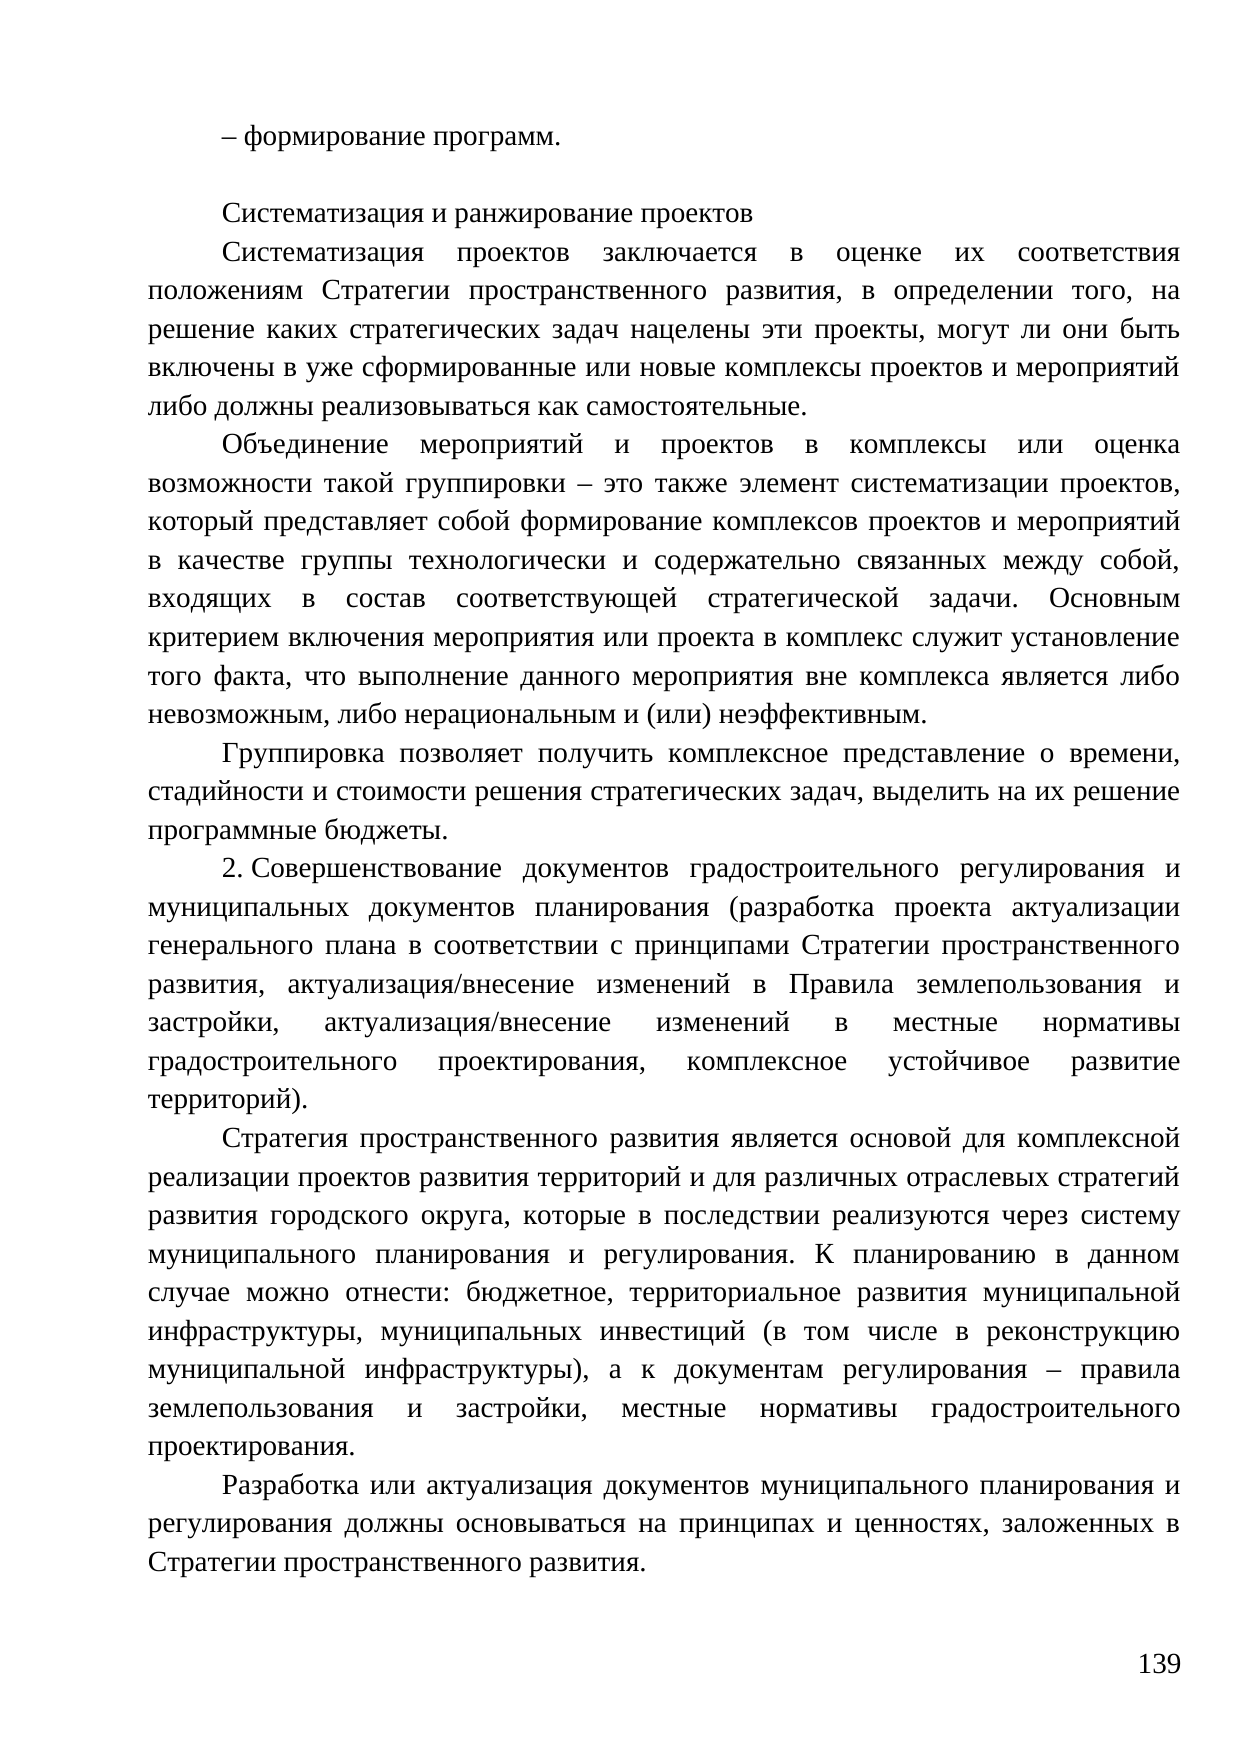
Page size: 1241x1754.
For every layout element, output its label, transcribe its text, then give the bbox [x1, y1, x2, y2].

text – формирование программ. [148, 118, 1181, 152]
text 2. Совершенствование документов градостроительного регулирования и муниципальных документов планирования (разработка проекта актуализации генерального плана в соответствии с принципами Стратегии пространственного развития, актуализация/внесение изменений в Правила землепользования и застройки, актуализация/внесение изменений в местные нормативы градостроительного проектирования, комплексное устойчивое развитие территорий). [148, 850, 1181, 1115]
text Группировка позволяет получить комплексное представление о времени, стадийности и стоимости решения стратегических задач, выделить на их решение программные бюджеты. [148, 735, 1181, 845]
text Систематизация и ранжирование проектов [148, 195, 1181, 229]
text Стратегия пространственного развития является основой для комплексной реализации проектов развития территорий и для различных отраслевых стратегий развития городского округа, которые в последствии реализуются через систему муниципального планирования и регулирования. К планированию в данном случае можно отнести: бюджетное, территориальное развития муниципальной инфраструктуры, муниципальных инвестиций (в том числе в реконструкцию муниципальной инфраструктуры), а к документам регулирования – правила землепользования и застройки, местные нормативы градостроительного проектирования. [148, 1120, 1181, 1462]
text Объединение мероприятий и проектов в комплексы или оценка возможности такой группировки – это также элемент систематизации проектов, который представляет собой формирование комплексов проектов и мероприятий в качестве группы технологически и содержательно связанных между собой, входящих в состав соответствующей стратегической задачи. Основным критерием включения мероприятия или проекта в комплекс служит установление того факта, что выполнение данного мероприятия вне комплекса является либо невозможным, либо нерациональным и (или) неэффективным. [148, 426, 1181, 730]
text Разработка или актуализация документов муниципального планирования и регулирования должны основываться на принципах и ценностях, заложенных в Стратегии пространственного развития. [148, 1467, 1181, 1578]
text Систематизация проектов заключается в оценке их соответствия положениям Стратегии пространственного развития, в определении того, на решение каких стратегических задач нацелены эти проекты, могут ли они быть включены в уже сформированные или новые комплексы проектов и мероприятий либо должны реализовываться как самостоятельные. [148, 234, 1181, 421]
